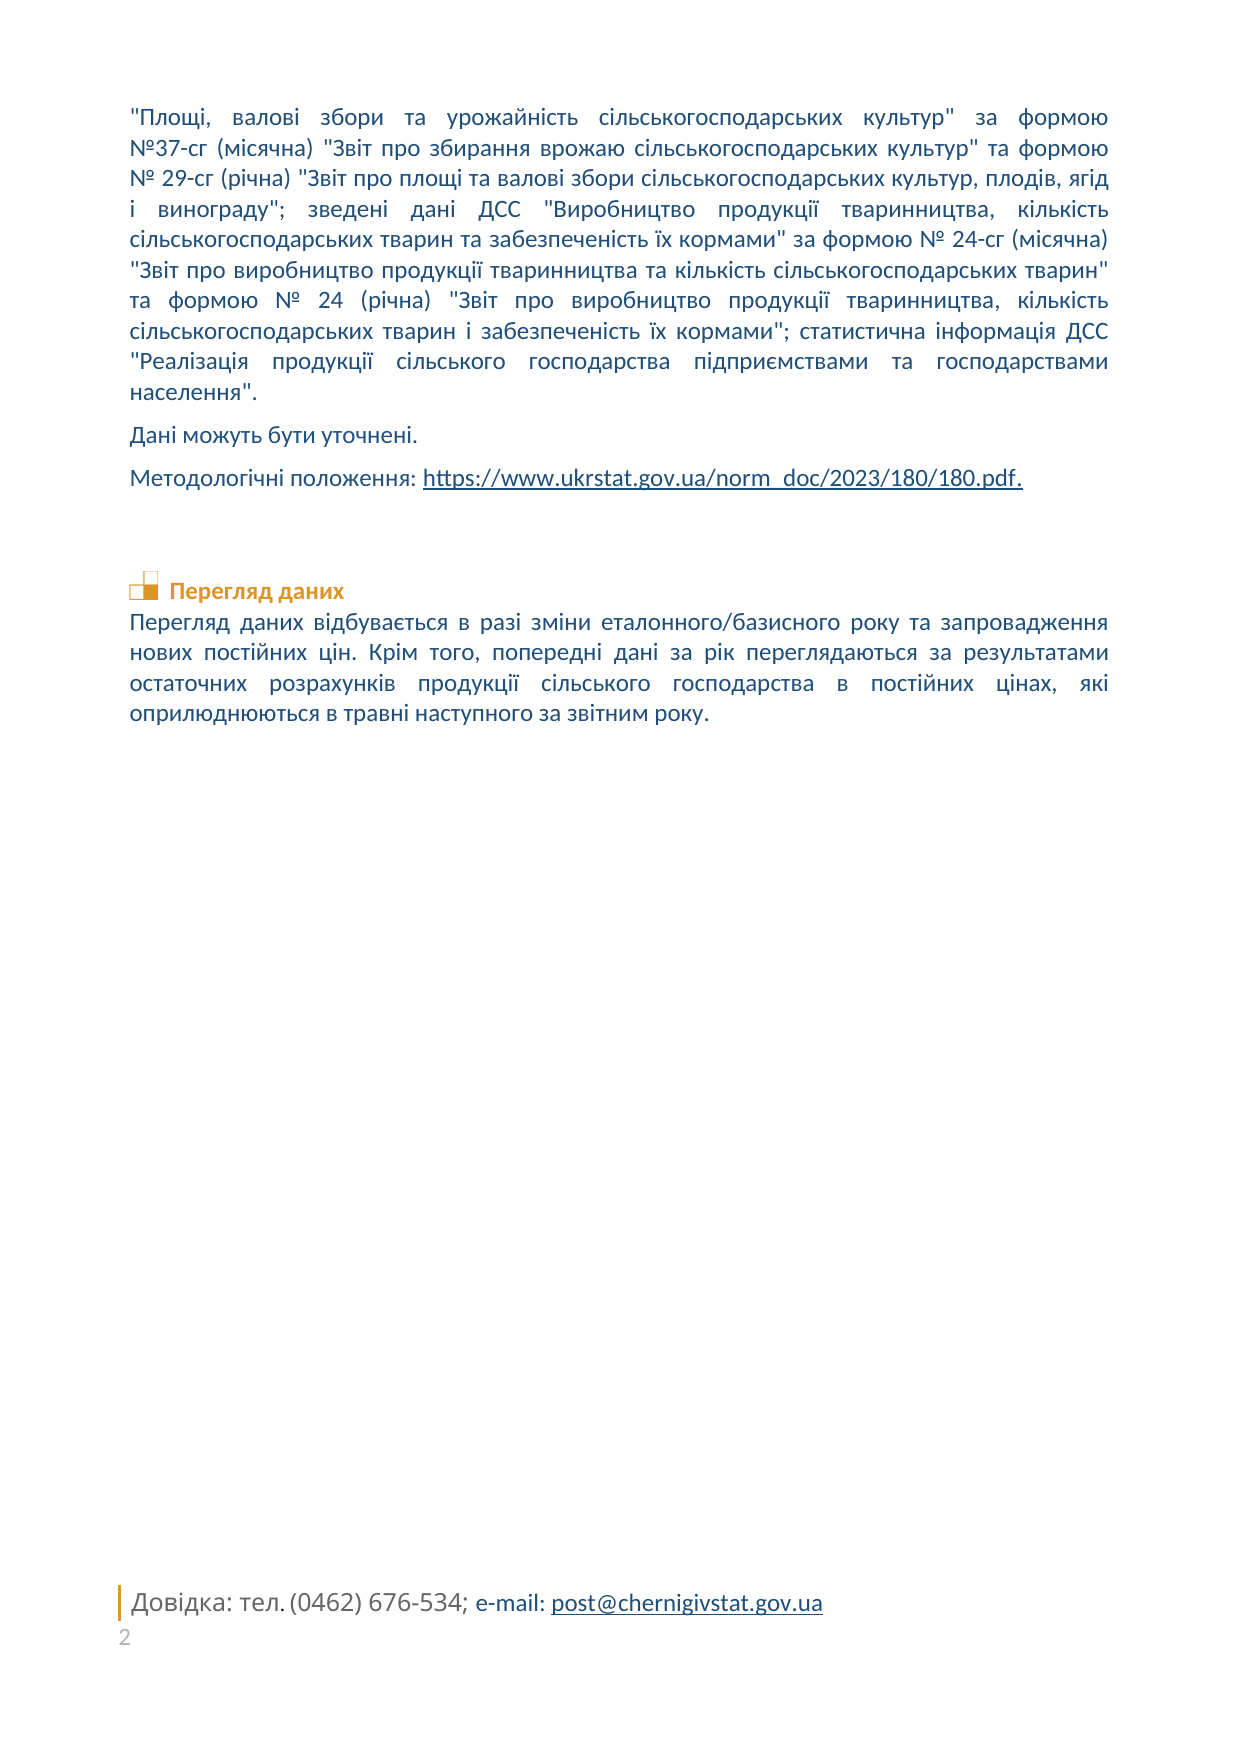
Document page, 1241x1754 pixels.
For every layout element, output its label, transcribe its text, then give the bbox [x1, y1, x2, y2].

table_cell Перегляд даних [118, 571, 1121, 606]
picture [129, 571, 158, 600]
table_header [121, 1585, 1122, 1621]
table_cell Перегляд даних відбувається в разі зміни еталонного/базисного року та запровадження нових постійних цін. Крім того, попередні дані за рік переглядаються за результатами остаточних розрахунків продукції сільського господарства в постійних цінах, які оприлюднюються в травні наступного за звітним року. [118, 606, 1121, 728]
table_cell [118, 89, 1121, 571]
